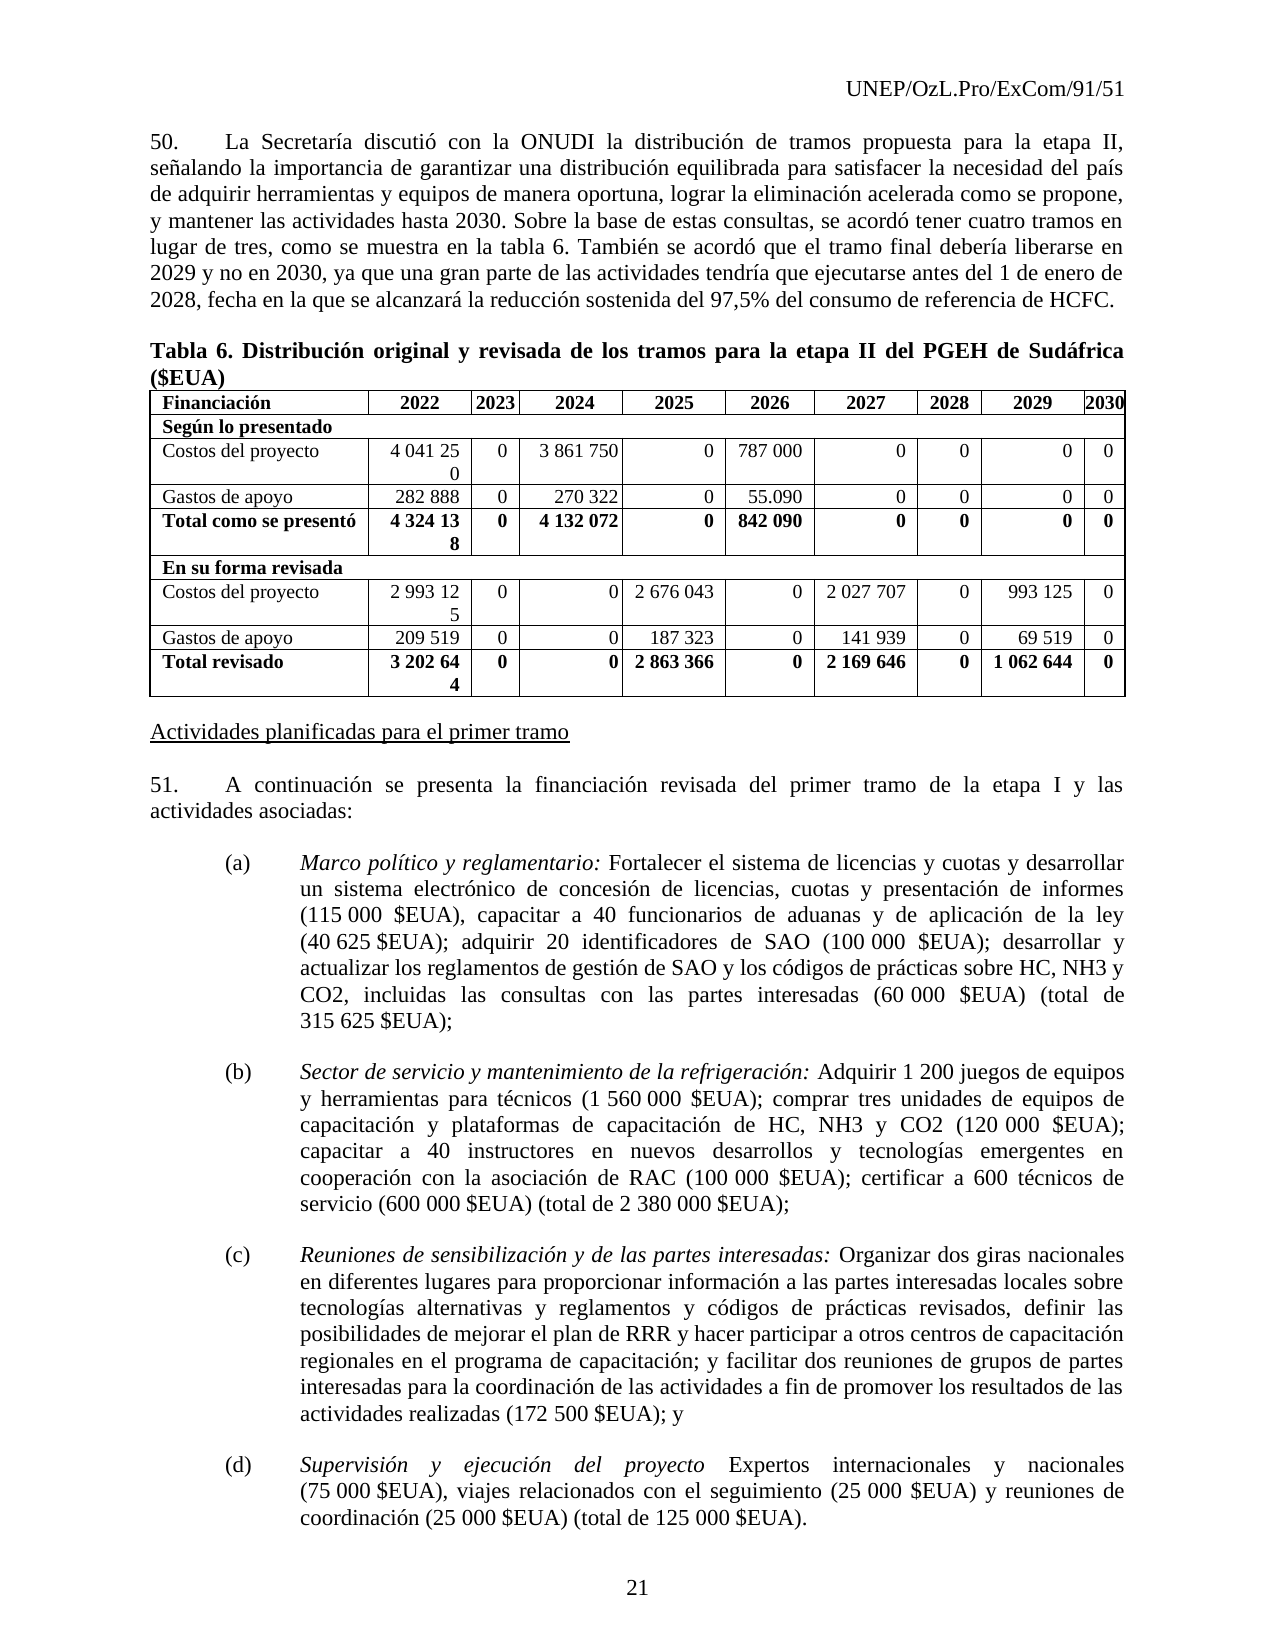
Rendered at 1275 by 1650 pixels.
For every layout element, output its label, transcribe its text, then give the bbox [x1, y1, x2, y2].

table_cell 141 939 [815, 626, 917, 649]
table_cell 0 [982, 485, 1084, 508]
table_header 2026 [726, 391, 814, 414]
table_cell 0 [1085, 439, 1124, 484]
table_cell 0 [1085, 650, 1124, 696]
table_cell 0 [1085, 485, 1124, 508]
subtitle Reuniones de sensibilización y de las partes interesadas: Organizar dos giras nacionales en diferentes lugares para proporcionar información a las partes interesadas locales sobre tecnologías alternativas y reglamentos y códigos de prácticas revisados, definir las posibilidades de mejorar el plan de RRR y hacer participar a otros centros de capacitación regionales en el programa de capacitación; y facilitar dos reuniones de grupos de partes interesadas para la coordinación de las actividades a fin de promover los resultados de las actividades realizadas (172 500 $EUA); y [225, 1241, 1125, 1426]
table_header Financiación [151, 391, 368, 414]
table_cell 0 [918, 439, 981, 484]
table_header 2030 [1085, 391, 1124, 414]
table_cell 0 [726, 650, 814, 696]
table_cell 787 000 [726, 439, 814, 484]
table_header 2029 [982, 391, 1084, 414]
text Actividades planificadas para el primer tramo [150, 718, 1125, 745]
table_cell 993 125 [982, 580, 1084, 625]
table_cell 0 [982, 439, 1084, 484]
subtitle Marco político y reglamentario: Fortalecer el sistema de licencias y cuotas y desarrollar un sistema electrónico de concesión de licencias, cuotas y presentación de informes (115 000 $EUA), capacitar a 40 funcionarios de aduanas y de aplicación de la ley (40 625 $EUA); adquirir 20 identificadores de SAO (100 000 $EUA); desarrollar y actualizar los reglamentos de gestión de SAO y los códigos de prácticas sobre HC, NH3 y CO2, incluidas las consultas con las partes interesadas (60 000 $EUA) (total de 315 625 $EUA); [225, 849, 1125, 1033]
table_cell 0 [623, 509, 725, 555]
table_cell 0 [472, 485, 519, 508]
table_cell Gastos de apoyo [151, 626, 368, 649]
table_cell 0 [726, 580, 814, 625]
table_cell 0 [520, 580, 622, 625]
table_header 2025 [623, 391, 725, 414]
table_header 2027 [815, 391, 917, 414]
table_cell 0 [726, 626, 814, 649]
table_cell 0 [982, 509, 1084, 555]
table_header 2024 [520, 391, 622, 414]
table_cell 0 [1085, 626, 1124, 649]
table_cell Costos del proyecto [151, 580, 368, 625]
table_cell 0 [472, 650, 519, 696]
subtitle Sector de servicio y mantenimiento de la refrigeración: Adquirir 1 200 juegos de equipos y herramientas para técnicos (1 560 000 $EUA); comprar tres unidades de equipos de capacitación y plataformas de capacitación de HC, NH3 y CO2 (120 000 $EUA); capacitar a 40 instructores en nuevos desarrollos y tecnologías emergentes en cooperación con la asociación de RAC (100 000 $EUA); certificar a 600 técnicos de servicio (600 000 $EUA) (total de 2 380 000 $EUA); [225, 1058, 1125, 1216]
table_cell 2 027 707 [815, 580, 917, 625]
table_cell 0 [472, 580, 519, 625]
table_cell 0 [1085, 509, 1124, 555]
table_cell 209 519 [369, 626, 471, 649]
table_cell 0 [520, 650, 622, 696]
table_cell 0 [623, 439, 725, 484]
table_cell 0 [815, 485, 917, 508]
subtitle A continuación se presenta la financiación revisada del primer tramo de la etapa I y las actividades asociadas: [150, 771, 1125, 824]
table_cell 2 676 043 [623, 580, 725, 625]
text Tabla 6. Distribución original y revisada de los tramos para la etapa II del PGEH de Sudáfrica ($EUA) [150, 337, 1125, 390]
table_cell 0 [918, 650, 981, 696]
table_cell 187 323 [623, 626, 725, 649]
table_cell 3 861 750 [520, 439, 622, 484]
table_cell Según lo presentado [151, 415, 1124, 438]
table_cell 0 [623, 485, 725, 508]
table_cell Gastos de apoyo [151, 485, 368, 508]
table_cell 4 324 138 [369, 509, 471, 555]
table_cell 0 [918, 509, 981, 555]
table_cell En su forma revisada [151, 556, 1124, 579]
table_cell Costos del proyecto [151, 439, 368, 484]
table_cell 2 169 646 [815, 650, 917, 696]
table_header 2022 [369, 391, 471, 414]
table_cell 2 863 366 [623, 650, 725, 696]
table_cell 0 [815, 509, 917, 555]
table_header 2023 [472, 391, 519, 414]
table_cell 0 [918, 580, 981, 625]
table_cell Total revisado [151, 650, 368, 696]
table_cell 69 519 [982, 626, 1084, 649]
table_header 2028 [918, 391, 981, 414]
table_cell 1 062 644 [982, 650, 1084, 696]
table_cell 2 993 125 [369, 580, 471, 625]
table_cell 282 888 [369, 485, 471, 508]
table_cell 0 [520, 626, 622, 649]
subtitle La Secretaría discutió con la ONUDI la distribución de tramos propuesta para la etapa II, señalando la importancia de garantizar una distribución equilibrada para satisfacer la necesidad del país de adquirir herramientas y equipos de manera oportuna, lograr la eliminación acelerada como se propone, y mantener las actividades hasta 2030. Sobre la base de estas consultas, se acordó tener cuatro tramos en lugar de tres, como se muestra en la tabla 6. También se acordó que el tramo final debería liberarse en 2029 y no en 2030, ya que una gran parte de las actividades tendría que ejecutarse antes del 1 de enero de 2028, fecha en la que se alcanzará la reducción sostenida del 97,5% del consumo de referencia de HCFC. [150, 128, 1125, 312]
table_cell 4 132 072 [520, 509, 622, 555]
table_cell 270 322 [520, 485, 622, 508]
table_cell 3 202 644 [369, 650, 471, 696]
table_cell 0 [918, 485, 981, 508]
table_cell 0 [472, 509, 519, 555]
subtitle Supervisión y ejecución del proyecto Expertos internacionales y nacionales (75 000 $EUA), viajes relacionados con el seguimiento (25 000 $EUA) y reuniones de coordinación (25 000 $EUA) (total de 125 000 $EUA). [225, 1451, 1125, 1530]
table_cell 0 [815, 439, 917, 484]
table_cell 0 [918, 626, 981, 649]
table_cell 0 [472, 626, 519, 649]
table_cell 0 [472, 439, 519, 484]
table_cell 55.090 [726, 485, 814, 508]
table_cell Total como se presentó [151, 509, 368, 555]
table_cell 0 [1085, 580, 1124, 625]
table_cell 842 090 [726, 509, 814, 555]
table_cell 4 041 250 [369, 439, 471, 484]
